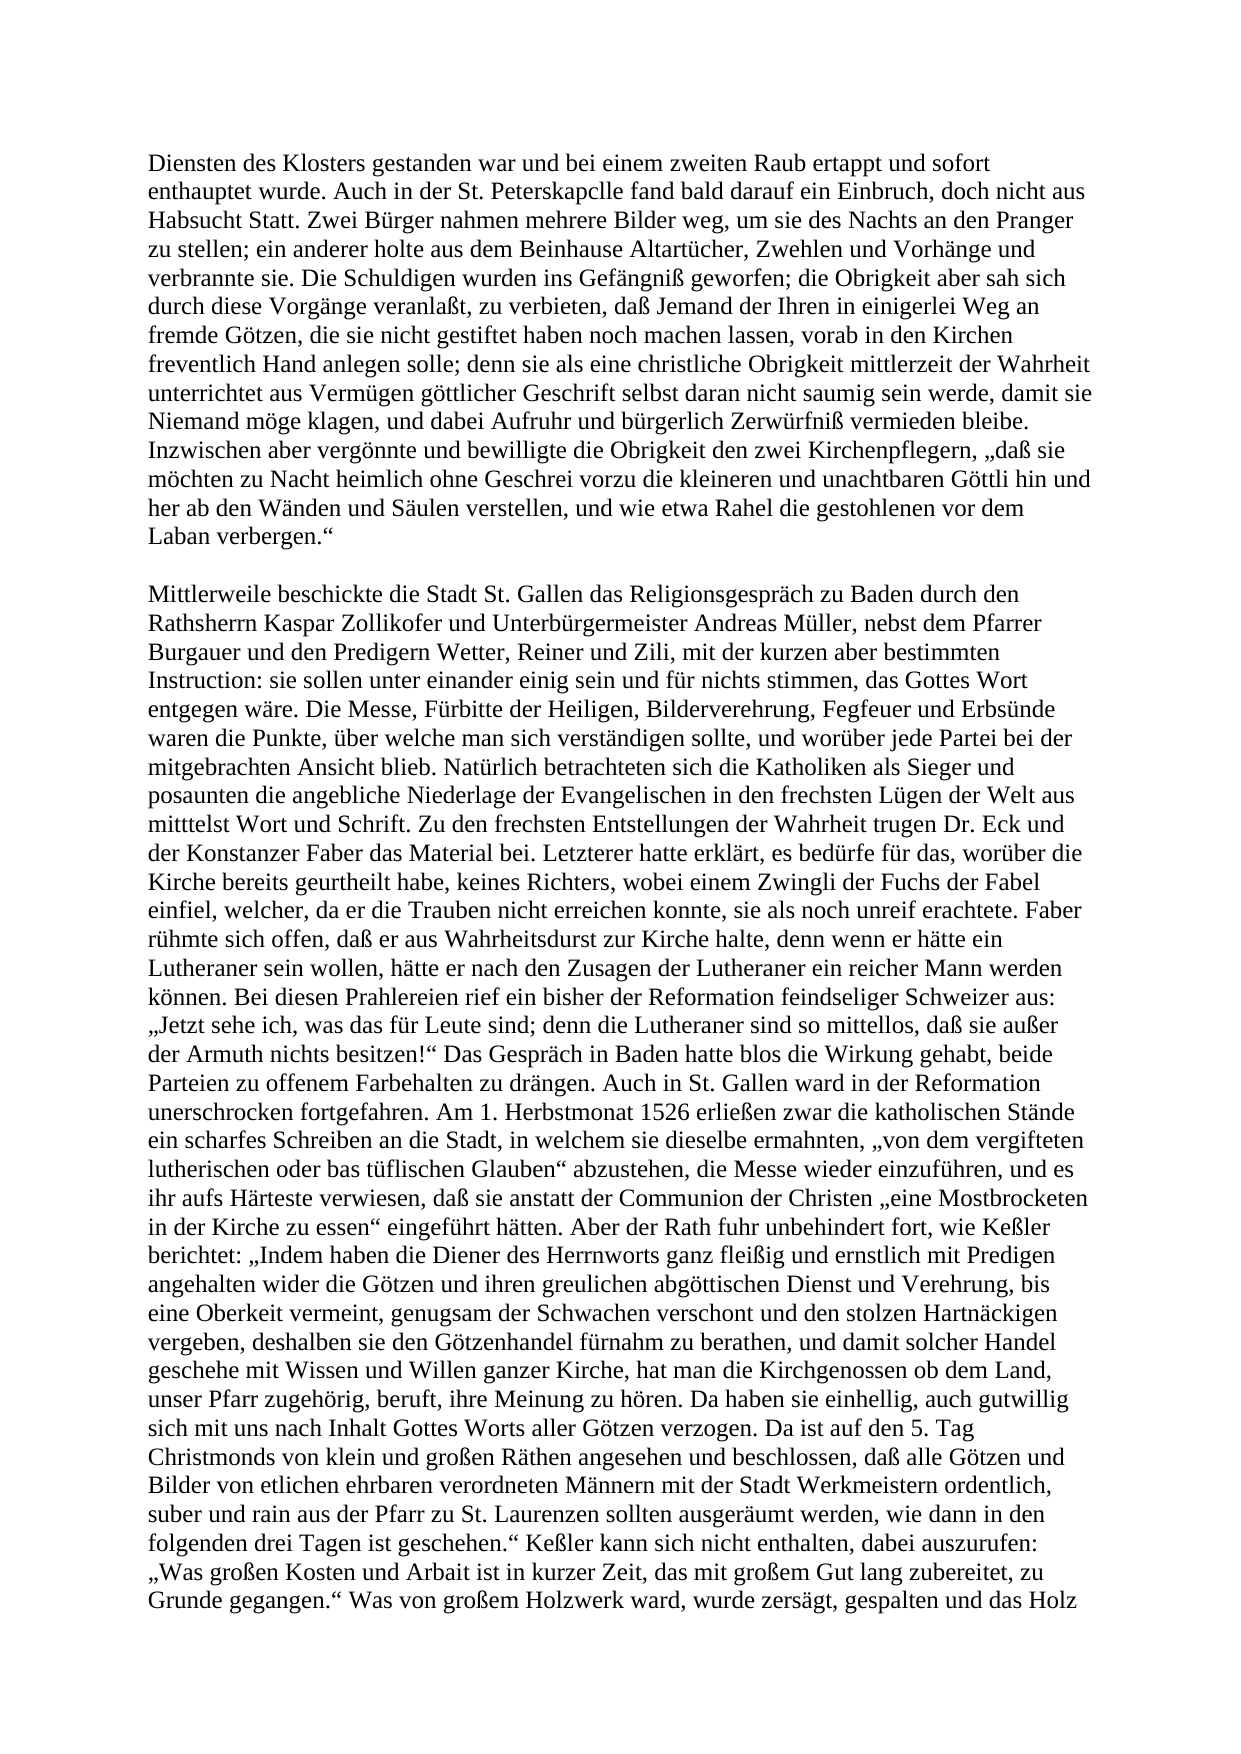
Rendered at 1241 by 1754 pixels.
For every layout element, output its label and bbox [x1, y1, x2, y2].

text [148, 579, 1093, 1614]
text [148, 148, 1093, 550]
